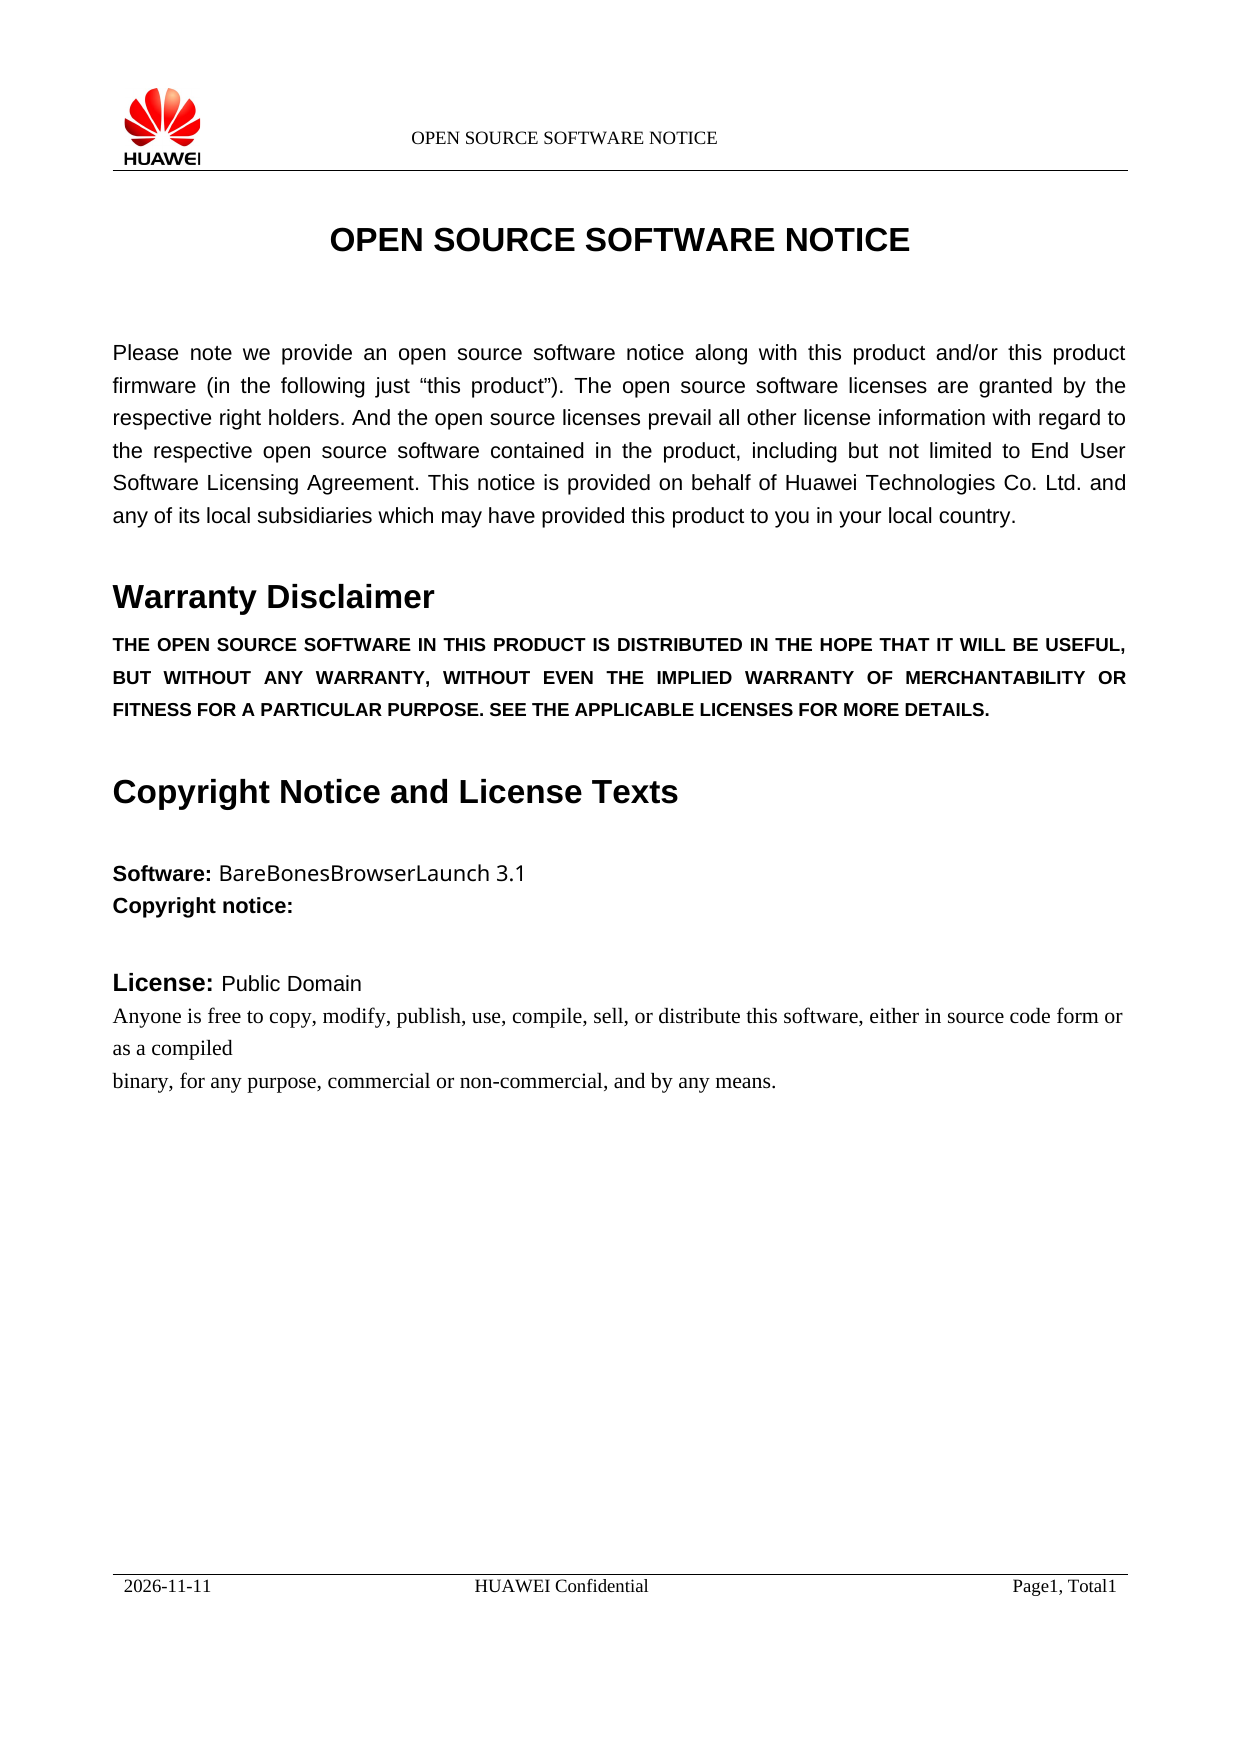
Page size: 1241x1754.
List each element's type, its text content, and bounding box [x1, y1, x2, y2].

text License: Public Domain [112, 966, 1128, 999]
text Please note we provide an open source software notice along with this product and/or this product firmware (in the following just “this product”). The open source software licenses are granted by the respective right holders. And the open source licenses prevail all other license information with regard to the respective open source software contained in the product, including but not limited to End User Software Licensing Agreement. This notice is provided on behalf of Huawei Technologies Co. Ltd. and any of its local subsidiaries which may have provided this product to you in your local country. [112, 336, 1128, 531]
text Copyright Notice and License Texts [112, 759, 1128, 824]
text Anyone is free to copy, modify, publish, use, compile, sell, or distribute this software, either in source code form or as a compiled binary, for any purpose, commercial or non-commercial, and by any means. [112, 999, 1128, 1096]
text OPEN SOURCE SOFTWARE NOTICE [112, 206, 1128, 271]
title Software: BareBonesBrowserLaunch 3.1 [112, 856, 1128, 889]
text Warranty Disclaimer [112, 564, 1128, 629]
picture [124, 88, 201, 165]
text The open source software in this product is distributed in the hope that it will be useful, but WITHOUT ANY WARRANTY, without even the implied warranty of MERCHANTABILITY or FITNESS FOR A PARTICULAR PURPOSE. See the applicable licenses for more details. [112, 629, 1128, 726]
text Copyright notice: [112, 889, 1128, 921]
